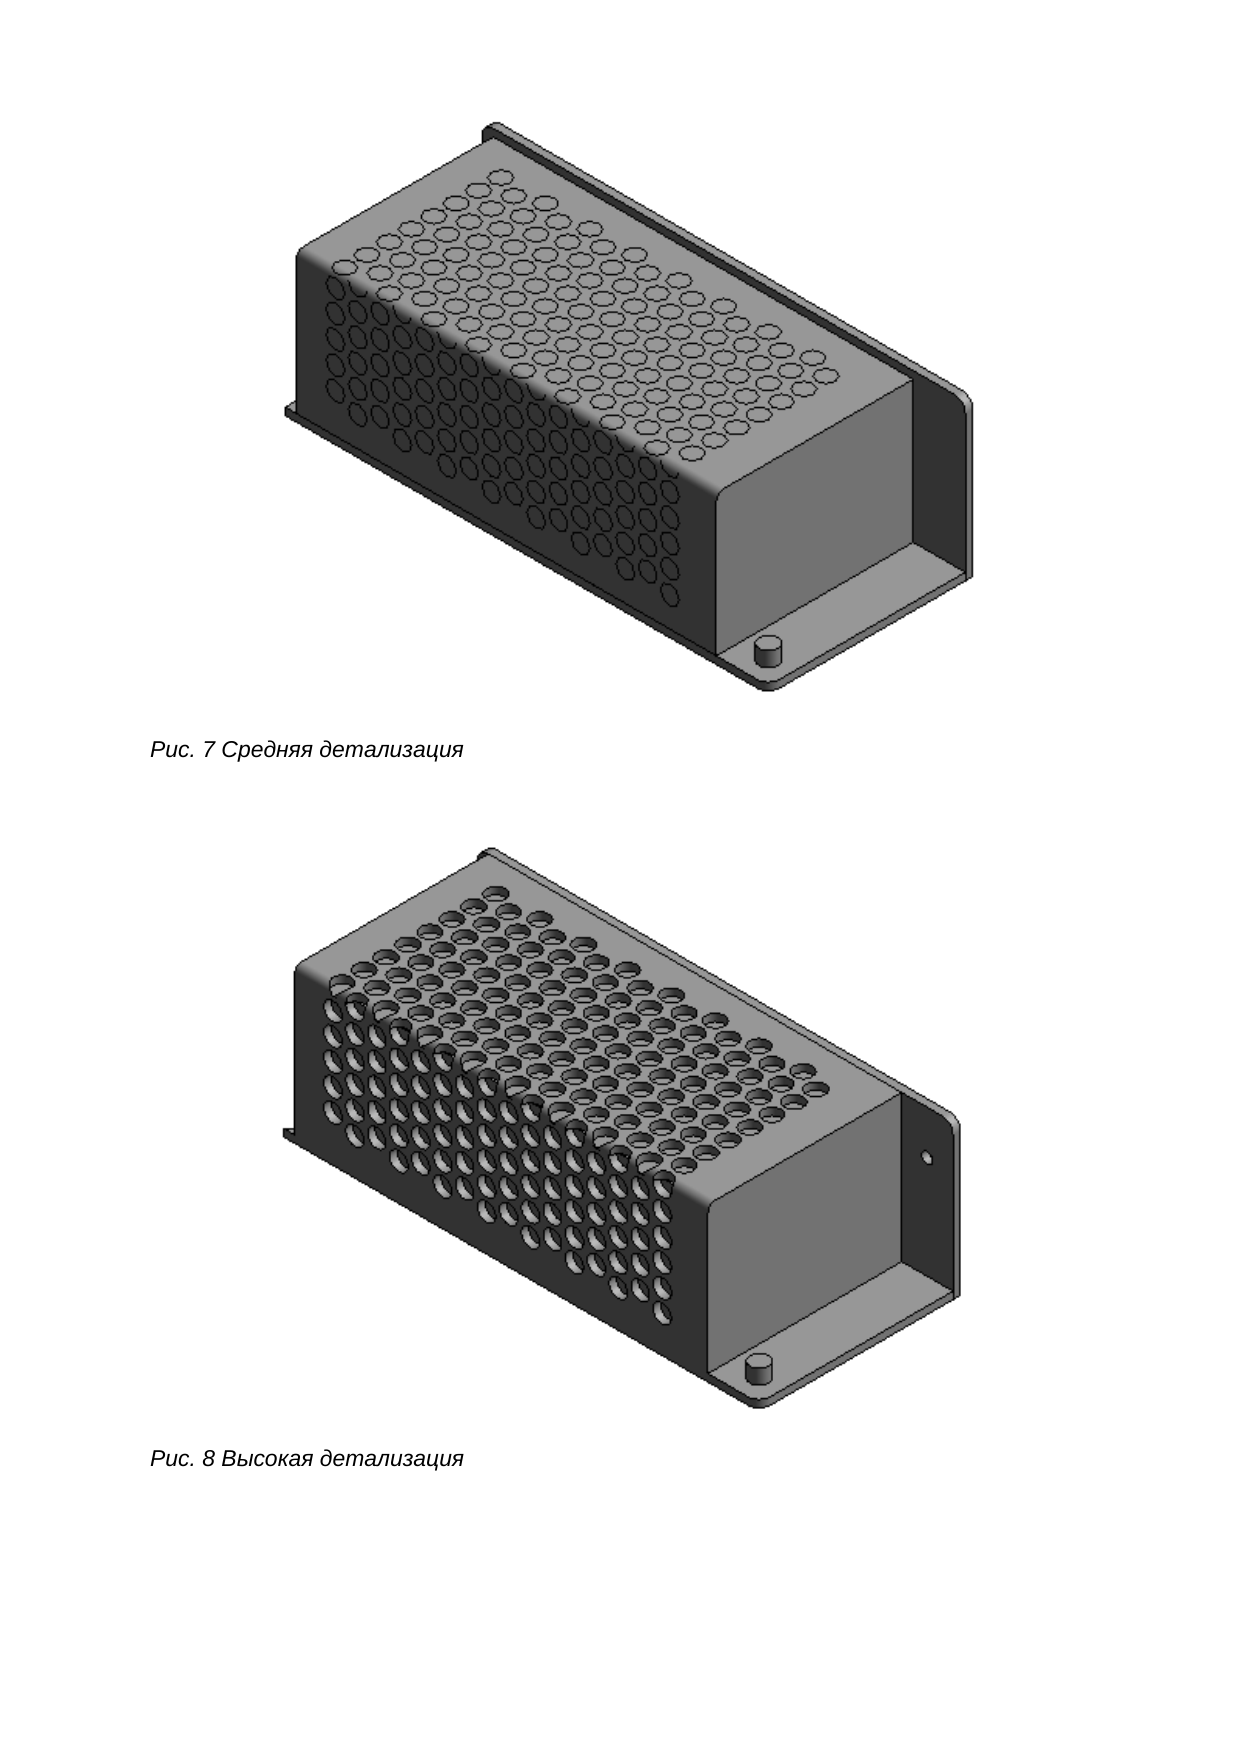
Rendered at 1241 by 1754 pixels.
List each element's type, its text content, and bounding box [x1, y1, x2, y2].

text Рис. 8 Высокая детализация [150, 1445, 1090, 1471]
text Рис. 7 Средняя детализация [150, 736, 1090, 762]
picture [252, 88, 989, 723]
picture [257, 815, 984, 1432]
